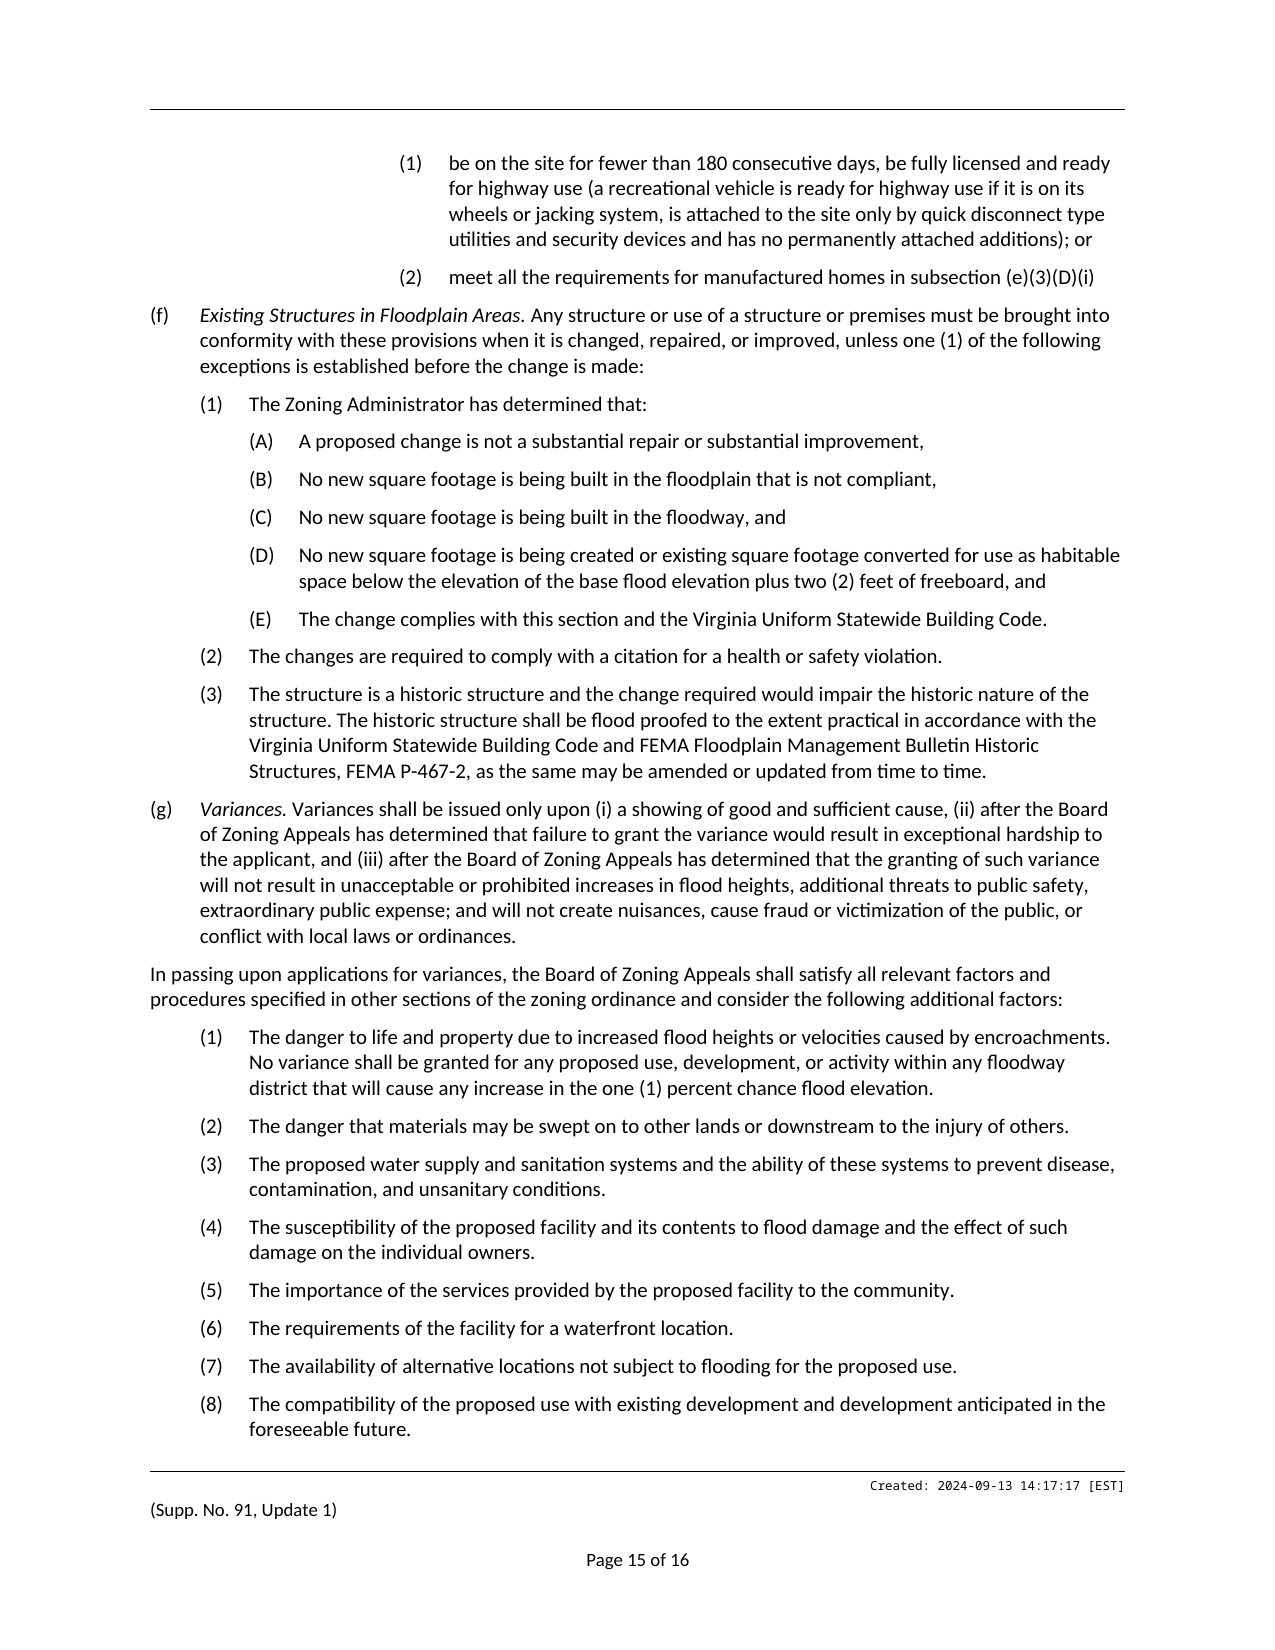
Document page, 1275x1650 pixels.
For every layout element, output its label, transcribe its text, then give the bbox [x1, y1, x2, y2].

list (D) No new square footage is being created or existing square footage converted for use as habitable space below the elevation of the base flood elevation plus two (2) feet of freeboard, and [249, 542, 1125, 593]
list (2) The changes are required to comply with a citation for a health or safety violation. [199, 644, 1125, 669]
list (E) The change complies with this section and the Virginia Uniform Statewide Building Code. [249, 606, 1125, 631]
list (C) No new square footage is being built in the floodway, and [249, 504, 1125, 530]
list (B) No new square footage is being built in the floodplain that is not compliant, [249, 467, 1125, 492]
list (2) meet all the requirements for manufactured homes in subsection (e)(3)(D)(i) [399, 264, 1125, 289]
list (4) The susceptibility of the proposed facility and its contents to flood damage and the effect of such damage on the individual owners. [199, 1214, 1125, 1265]
list (1) be on the site for fewer than 180 consecutive days, be fully licensed and ready for highway use (a recreational vehicle is ready for highway use if it is on its wheels or jacking system, is attached to the site only by quick disconnect type utilities and security devices and has no permanently attached additions); or [399, 150, 1125, 252]
list (A) A proposed change is not a substantial repair or substantial improvement, [249, 429, 1125, 454]
list (2) The danger that materials may be swept on to other lands or downstream to the injury of others. [199, 1113, 1125, 1138]
list (1) The Zoning Administrator has determined that: [199, 391, 1125, 416]
list (1) The danger to life and property due to increased flood heights or velocities caused by encroachments. No variance shall be granted for any proposed use, development, or activity within any floodway district that will cause any increase in the one (1) percent chance flood elevation. [199, 1024, 1125, 1100]
list (f) Existing Structures in Floodplain Areas. Any structure or use of a structure or premises must be brought into conformity with these provisions when it is changed, repaired, or improved, unless one (1) of the following exceptions is established before the change is made: [150, 302, 1125, 378]
text In passing upon applications for variances, the Board of Zoning Appeals shall satisfy all relevant factors and procedures specified in other sections of the zoning ordinance and consider the following additional factors: [150, 961, 1125, 1012]
list (3) The structure is a historic structure and the change required would impair the historic nature of the structure. The historic structure shall be flood proofed to the extent practical in accordance with the Virginia Uniform Statewide Building Code and FEMA Floodplain Management Bulletin Historic Structures, FEMA P-467-2, as the same may be amended or updated from time to time. [199, 682, 1125, 783]
list (6) The requirements of the facility for a waterfront location. [199, 1315, 1125, 1341]
list (3) The proposed water supply and sanitation systems and the ability of these systems to prevent disease, contamination, and unsanitary conditions. [199, 1151, 1125, 1202]
list (7) The availability of alternative locations not subject to flooding for the proposed use. [199, 1353, 1125, 1379]
list (g) Variances. Variances shall be issued only upon (i) a showing of good and sufficient cause, (ii) after the Board of Zoning Appeals has determined that failure to grant the variance would result in exceptional hardship to the applicant, and (iii) after the Board of Zoning Appeals has determined that the granting of such variance will not result in unacceptable or prohibited increases in flood heights, additional threats to public safety, extraordinary public expense; and will not create nuisances, cause fraud or victimization of the public, or conflict with local laws or ordinances. [150, 796, 1125, 948]
list (8) The compatibility of the proposed use with existing development and development anticipated in the foreseeable future. [199, 1391, 1125, 1442]
list (5) The importance of the services provided by the proposed facility to the community. [199, 1277, 1125, 1303]
